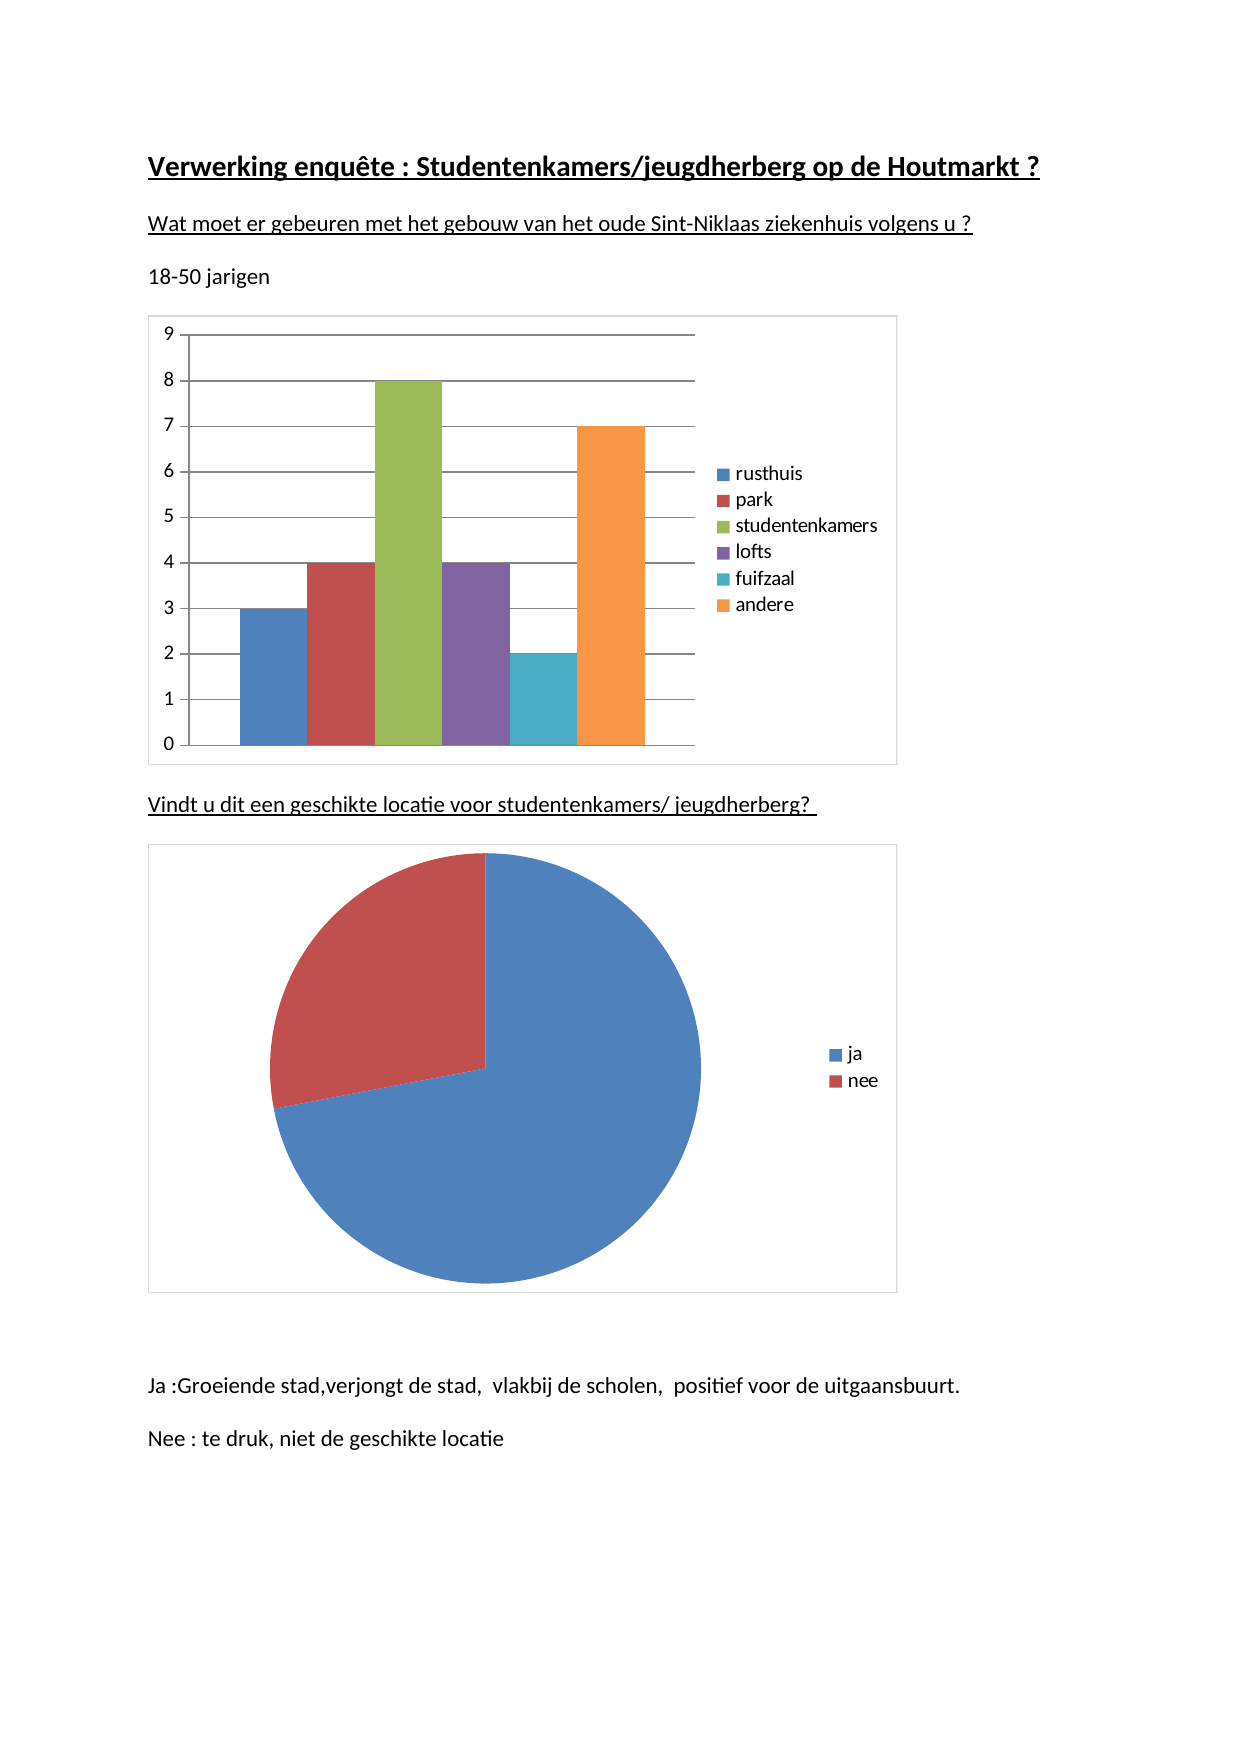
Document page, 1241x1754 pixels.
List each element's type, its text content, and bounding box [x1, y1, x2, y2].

text Verwerking enquête : Studentenkamers/jeugdherberg op de Houtmarkt ? [148, 148, 1093, 183]
text Wat moet er gebeuren met het gebouw van het oude Sint-Niklaas ziekenhuis volgens u ? [148, 209, 1093, 237]
text Nee : te druk, niet de geschikte locatie [148, 1424, 1093, 1452]
text Vindt u dit een geschikte locatie voor studentenkamers/ jeugdherberg? [148, 790, 1093, 818]
text 18-50 jarigen [148, 262, 1093, 290]
text Ja :Groeiende stad,verjongt de stad, vlakbij de scholen, positief voor de uitgaansbuurt. [148, 1371, 1093, 1399]
